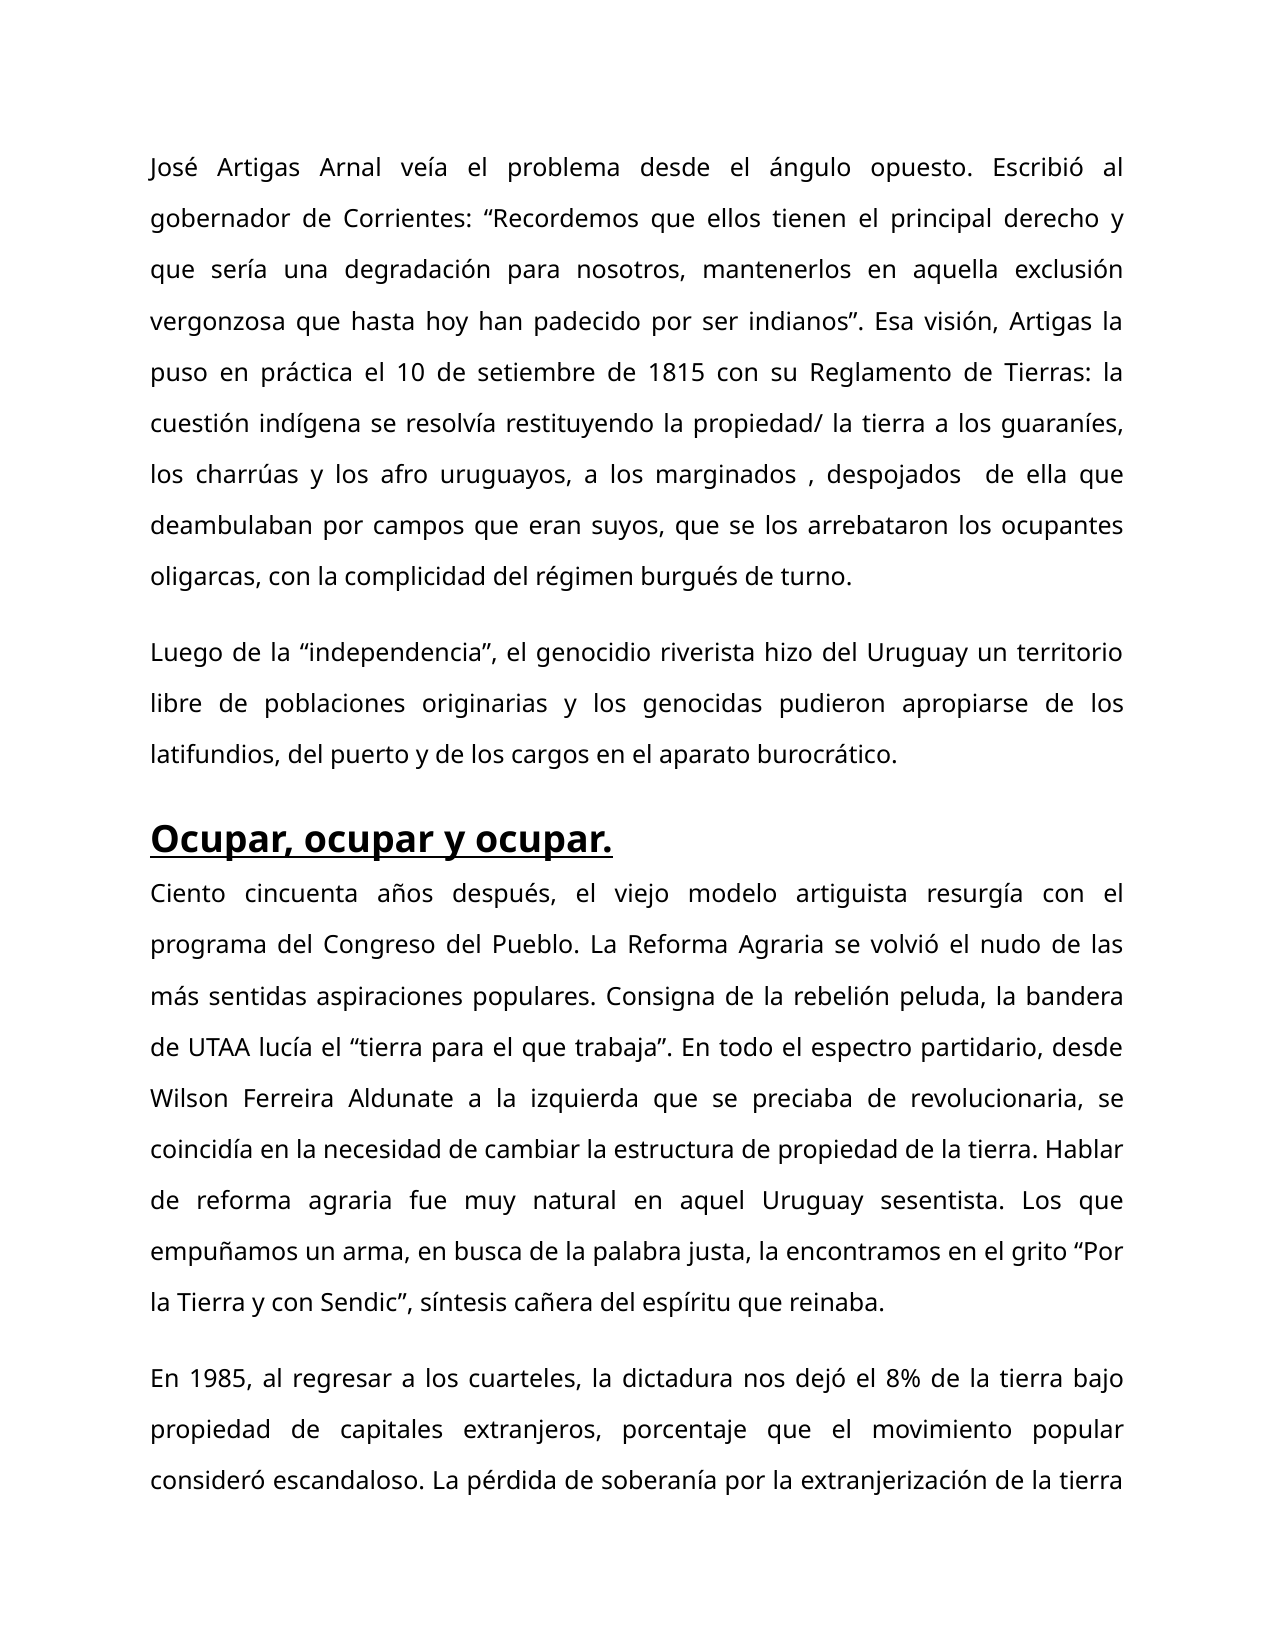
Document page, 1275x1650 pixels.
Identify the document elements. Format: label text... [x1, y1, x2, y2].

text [150, 1360, 1125, 1497]
subtitle Ocupar, ocupar y ocupar. [150, 812, 1125, 863]
text José Artigas Arnal veía el problema desde el ángulo opuesto. Escribió al gobernador de Corrientes: “Recordemos que ellos tienen el principal derecho y que sería una degradación para nosotros, mantenerlos en aquella exclusión vergonzosa que hasta hoy han padecido por ser indianos”. Esa visión, Artigas la puso en práctica el 10 de setiembre de 1815 con su Reglamento de Tierras: la cuestión indígena se resolvía restituyendo la propiedad/ la tierra a los guaraníes, los charrúas y los afro uruguayos, a los marginados , despojados de ella que deambulaban por campos que eran suyos, que se los arrebataron los ocupantes oligarcas, con la complicidad del régimen burgués de turno. [150, 150, 1125, 592]
text Ciento cincuenta años después, el viejo modelo artiguista resurgía con el programa del Congreso del Pueblo. La Reforma Agraria se volvió el nudo de las más sentidas aspiraciones populares. Consigna de la rebelión peluda, la bandera de UTAA lucía el “tierra para el que trabaja”. En todo el espectro partidario, desde Wilson Ferreira Aldunate a la izquierda que se preciaba de revolucionaria, se coincidía en la necesidad de cambiar la estructura de propiedad de la tierra. Hablar de reforma agraria fue muy natural en aquel Uruguay sesentista. Los que empuñamos un arma, en busca de la palabra justa, la encontramos en el grito “Por la Tierra y con Sendic”, síntesis cañera del espíritu que reinaba. [150, 876, 1125, 1318]
text Luego de la “independencia”, el genocidio riverista hizo del Uruguay un territorio libre de poblaciones originarias y los genocidas pudieron apropiarse de los latifundios, del puerto y de los cargos en el aparato burocrático. [150, 634, 1125, 771]
